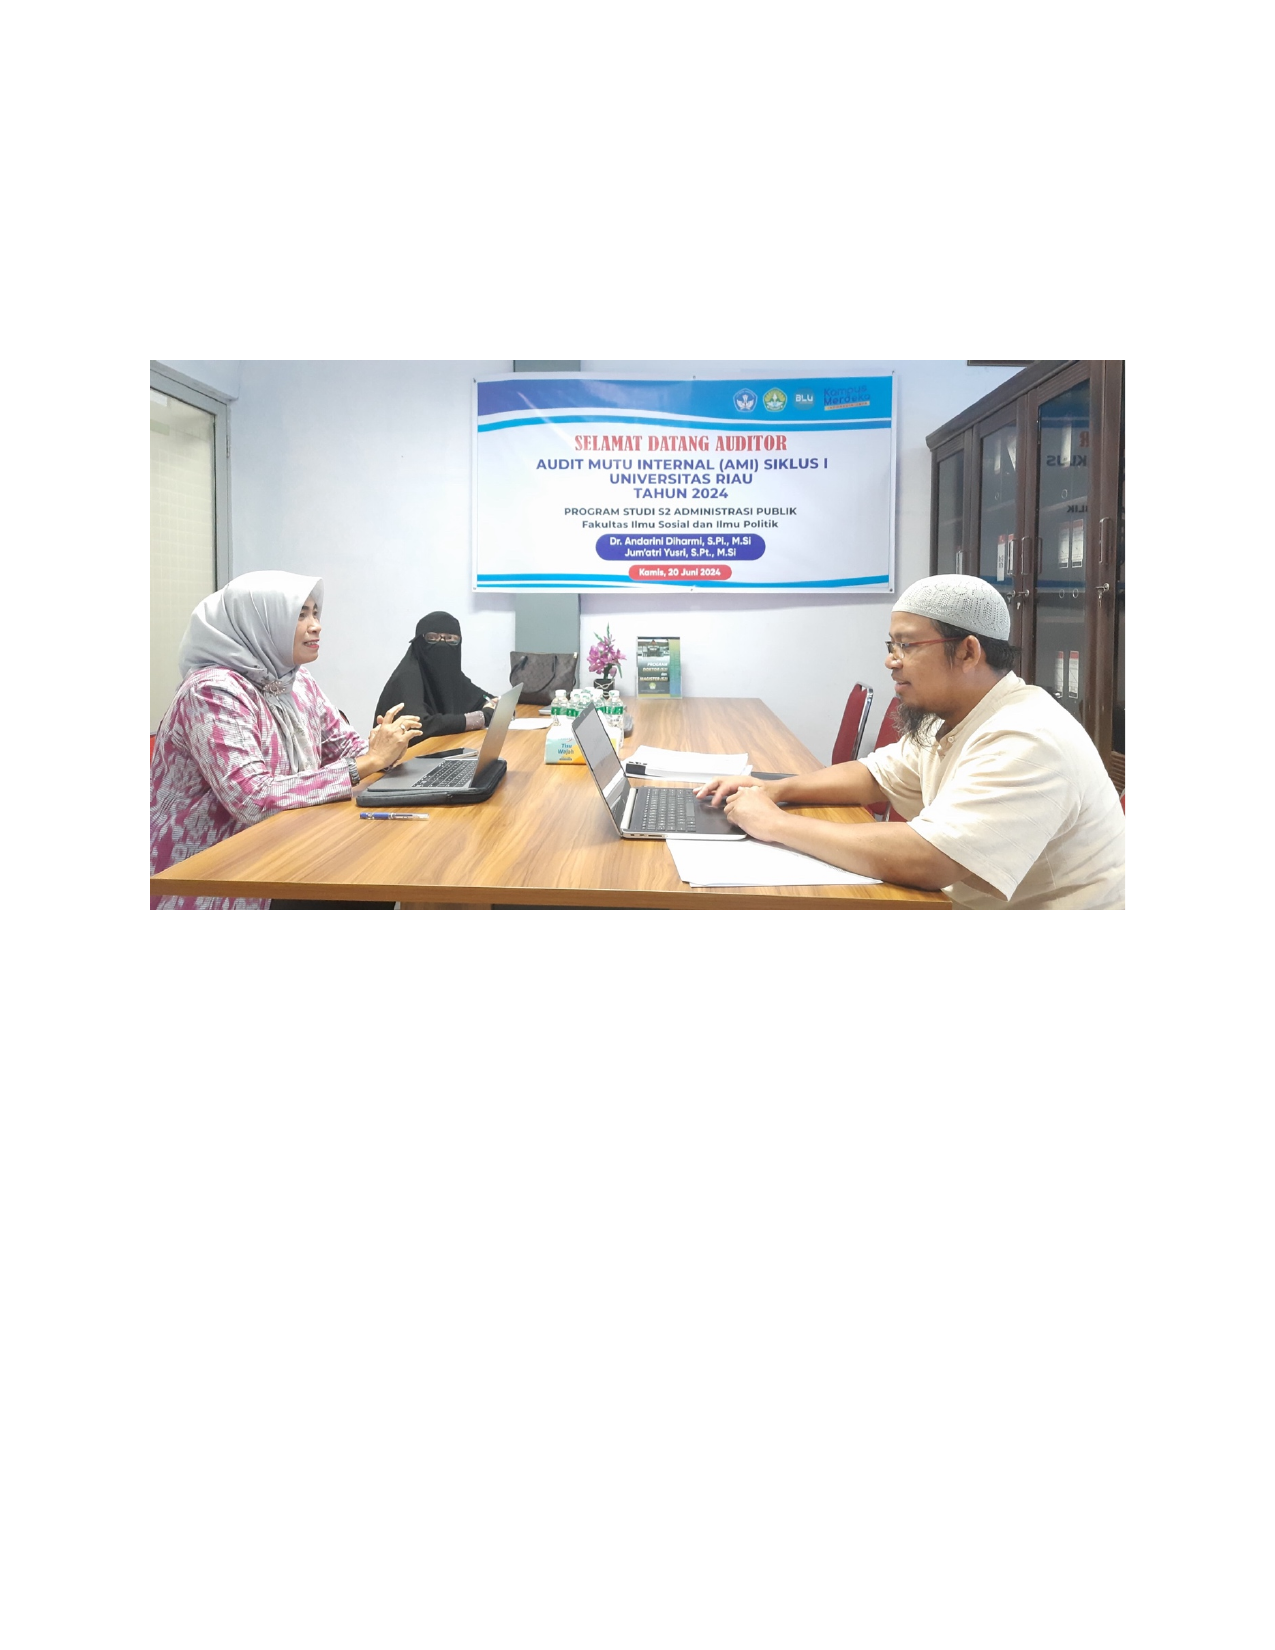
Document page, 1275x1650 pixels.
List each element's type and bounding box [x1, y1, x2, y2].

picture [150, 360, 1125, 910]
